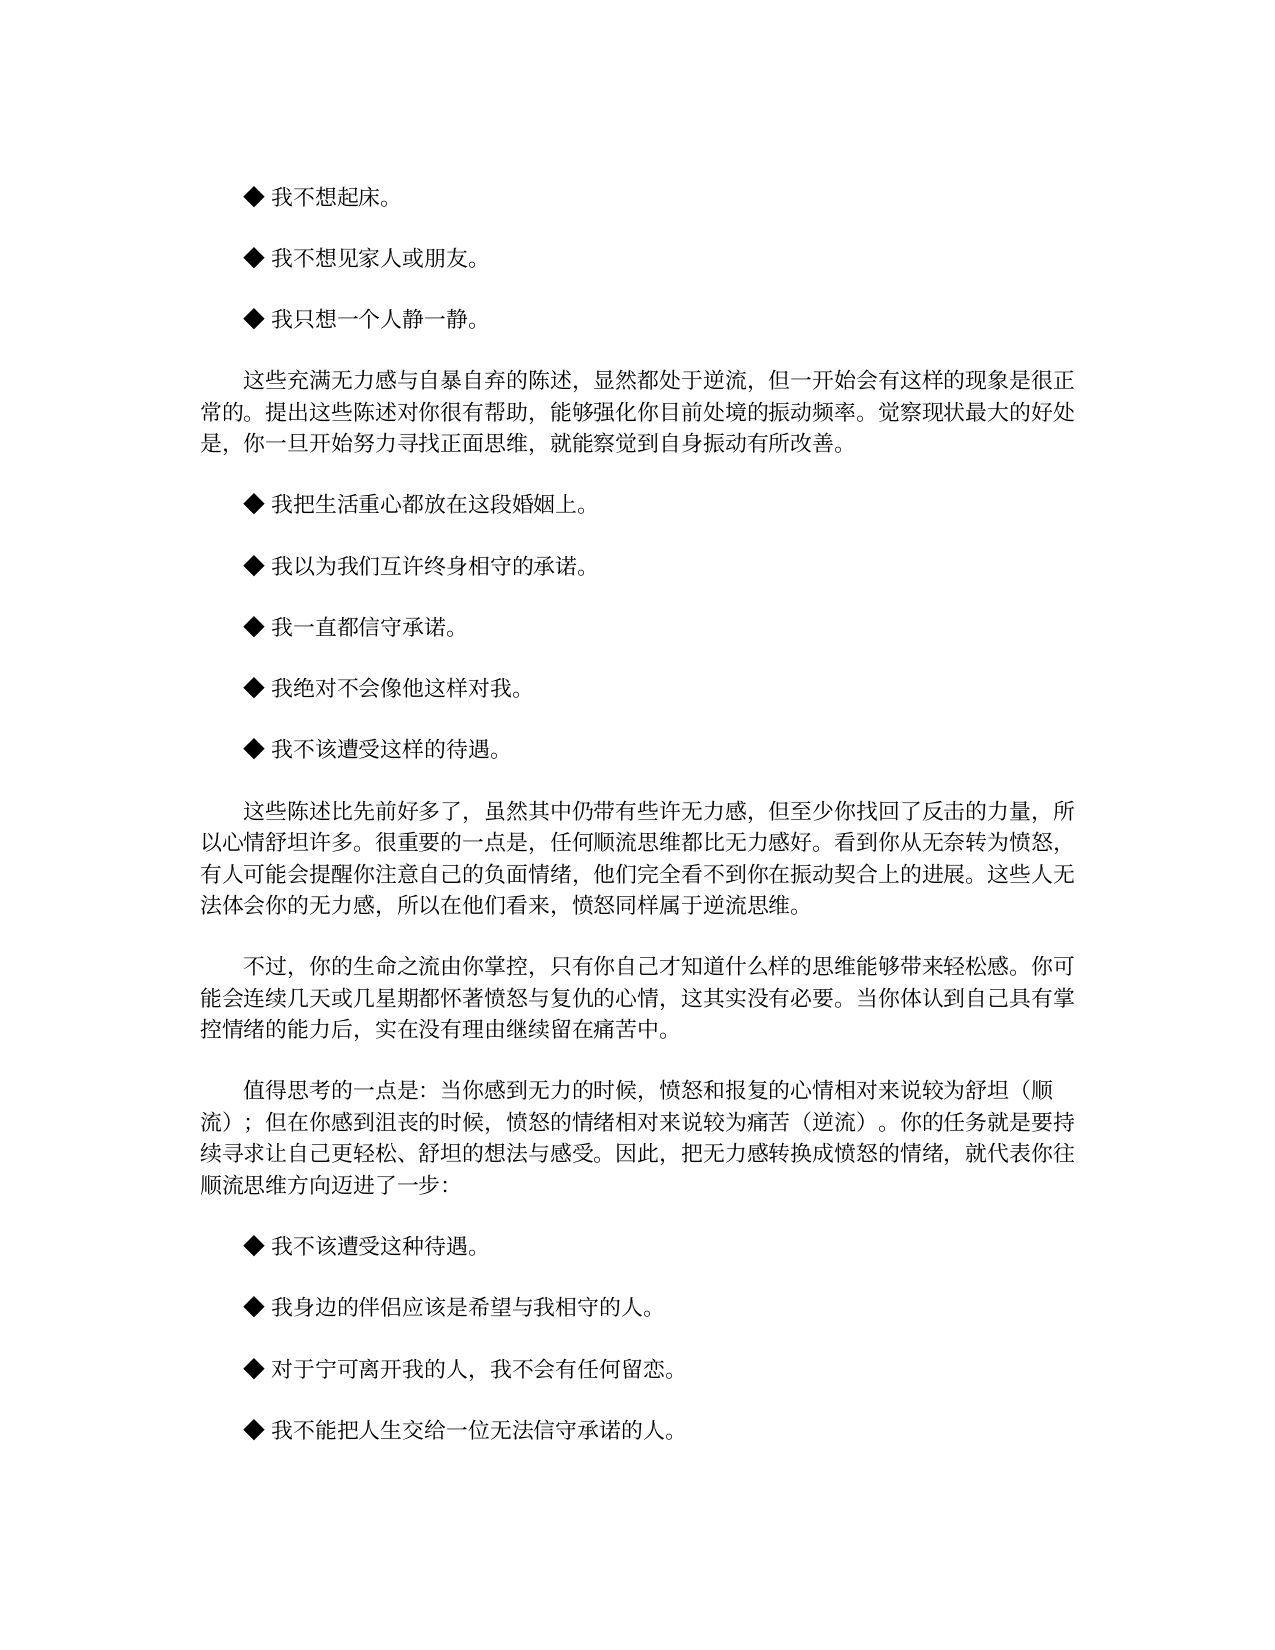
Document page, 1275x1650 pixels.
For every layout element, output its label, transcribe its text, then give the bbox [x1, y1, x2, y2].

text ◆ 我绝对不会像他这样对我。 [200, 671, 1075, 703]
text 这些充满无力感与自暴自弃的陈述，显然都处于逆流，但一开始会有这样的现象是很正常的。提出这些陈述对你很有帮助，能够强化你目前处境的振动频率。觉察现状最大的好处是，你一旦开始努力寻找正面思维，就能察觉到自身振动有所改善。 [200, 363, 1075, 458]
text ◆ 我不想起床。 [200, 180, 1075, 211]
text ◆ 我把生活重心都放在这段婚姻上。 [200, 488, 1075, 519]
text ◆ 我不该遭受这样的待遇。 [200, 733, 1075, 764]
text ◆ 我不想见家人或朋友。 [200, 241, 1075, 272]
text 值得思考的一点是：当你感到无力的时候，愤怒和报复的心情相对来说较为舒坦（顺流）；但在你感到沮丧的时候，愤怒的情绪相对来说较为痛苦（逆流）。你的任务就是要持续寻求让自己更轻松、舒坦的想法与感受。因此，把无力感转换成愤怒的情绪，就代表你往顺流思维方向迈进了一步： [200, 1074, 1075, 1199]
text 不过，你的生命之流由你掌控，只有你自己才知道什么样的思维能够带来轻松感。你可能会连续几天或几星期都怀著愤怒与复仇的心情，这其实没有必要。当你体认到自己具有掌控情绪的能力后，实在没有理由继续留在痛苦中。 [200, 949, 1075, 1044]
text ◆ 我只想一个人静一静。 [200, 302, 1075, 334]
text ◆ 我身边的伴侣应该是希望与我相守的人。 [200, 1291, 1075, 1322]
text ◆ 我不能把人生交给一位无法信守承诺的人。 [200, 1413, 1075, 1444]
text ◆ 我以为我们互许终身相守的承诺。 [200, 549, 1075, 580]
text ◆ 我一直都信守承诺。 [200, 610, 1075, 642]
text ◆ 对于宁可离开我的人，我不会有任何留恋。 [200, 1352, 1075, 1383]
text 这些陈述比先前好多了，虽然其中仍带有些许无力感，但至少你找回了反击的力量，所以心情舒坦许多。很重要的一点是，任何顺流思维都比无力感好。看到你从无奈转为愤怒，有人可能会提醒你注意自己的负面情绪，他们完全看不到你在振动契合上的进展。这些人无法体会你的无力感，所以在他们看来，愤怒同样属于逆流思维。 [200, 794, 1075, 920]
text ◆ 我不该遭受这种待遇。 [200, 1229, 1075, 1261]
